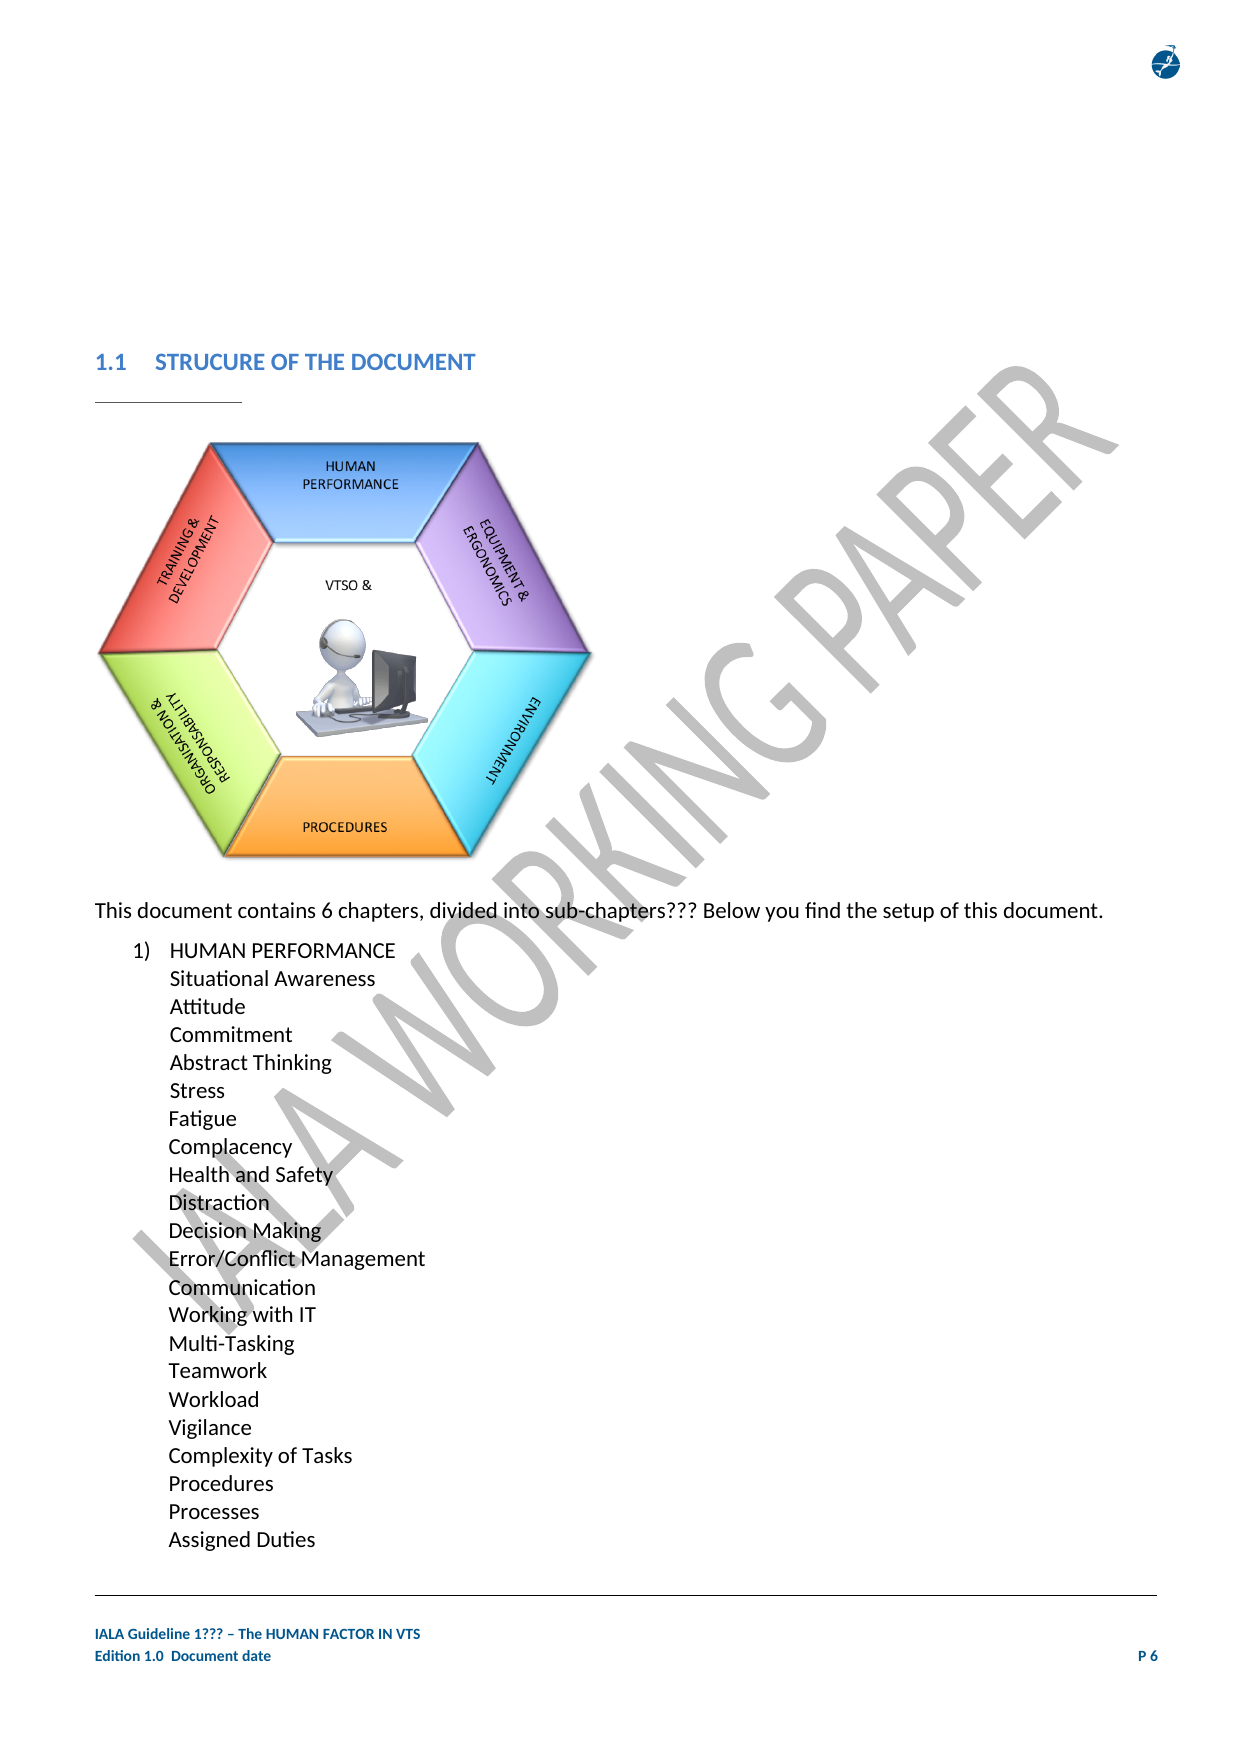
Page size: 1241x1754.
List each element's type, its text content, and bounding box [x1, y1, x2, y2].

text Fatigue [94, 1104, 1157, 1132]
text Processes [94, 1497, 1157, 1525]
text Complexity of Tasks [94, 1441, 1157, 1469]
list Abstract Thinking [169, 1048, 1157, 1076]
text Complacency [94, 1132, 1157, 1161]
list Commitment [169, 1020, 1157, 1048]
text Distraction [94, 1188, 1157, 1217]
list Situational Awareness [169, 964, 1157, 992]
text Multi-Tasking [94, 1329, 1157, 1357]
text Workload [94, 1385, 1157, 1413]
text Procedures [94, 1469, 1157, 1497]
list HUMAN PERFORMANCE [132, 936, 1157, 964]
subtitle Strucure of the document [94, 346, 1084, 376]
text This document contains 6 chapters, divided into sub-chapters??? Below you find the setup of this document. [94, 896, 1157, 924]
text Assigned Duties [94, 1525, 1157, 1553]
text Working with IT [94, 1301, 1157, 1329]
text Decision Making [94, 1217, 1157, 1244]
text Communication [94, 1273, 1157, 1301]
text Teamwork [94, 1357, 1157, 1385]
text Health and Safety [94, 1161, 1157, 1188]
text Vigilance [94, 1413, 1157, 1441]
list Attitude [169, 992, 1157, 1020]
text Stress [169, 1076, 1157, 1104]
text Error/Conflict Management [94, 1244, 1157, 1273]
picture [1120, 0, 1239, 114]
